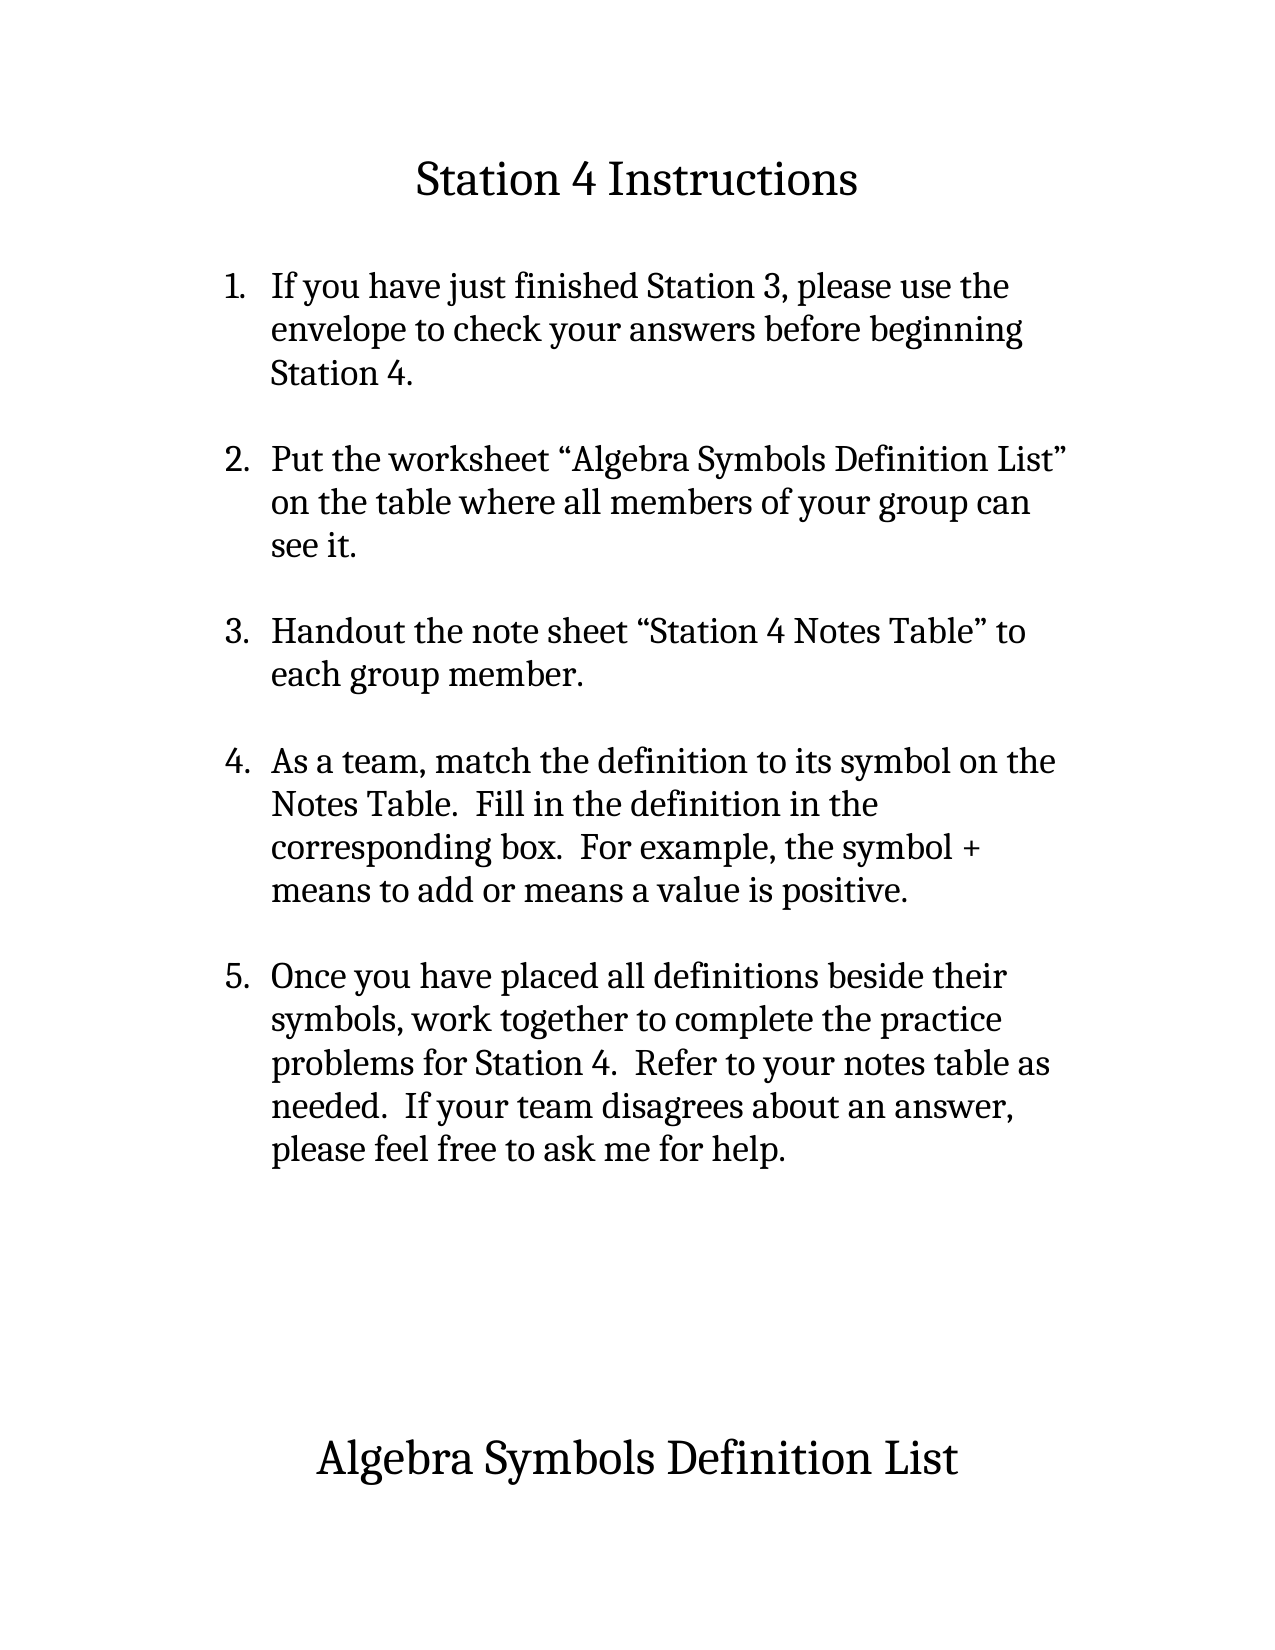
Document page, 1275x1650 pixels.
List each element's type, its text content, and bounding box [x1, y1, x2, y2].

list Handout the note sheet “Station 4 Notes Table” to each group member. [225, 610, 1087, 696]
list As a team, match the definition to its symbol on the Notes Table. Fill in the definition in the corresponding box. For example, the symbol + means to add or means a value is positive. [225, 739, 1087, 912]
text Station 4 Instructions [187, 150, 1087, 207]
list Once you have placed all definitions beside their symbols, work together to complete the practice problems for Station 4. Refer to your notes table as needed. If your team disagrees about an answer, please feel free to ask me for help. [225, 955, 1087, 1171]
list If you have just finished Station 3, please use the envelope to check your answers before beginning Station 4. [225, 265, 1087, 394]
text Algebra Symbols Definition List [187, 1429, 1087, 1487]
list Put the worksheet “Algebra Symbols Definition List” on the table where all members of your group can see it. [225, 437, 1087, 567]
